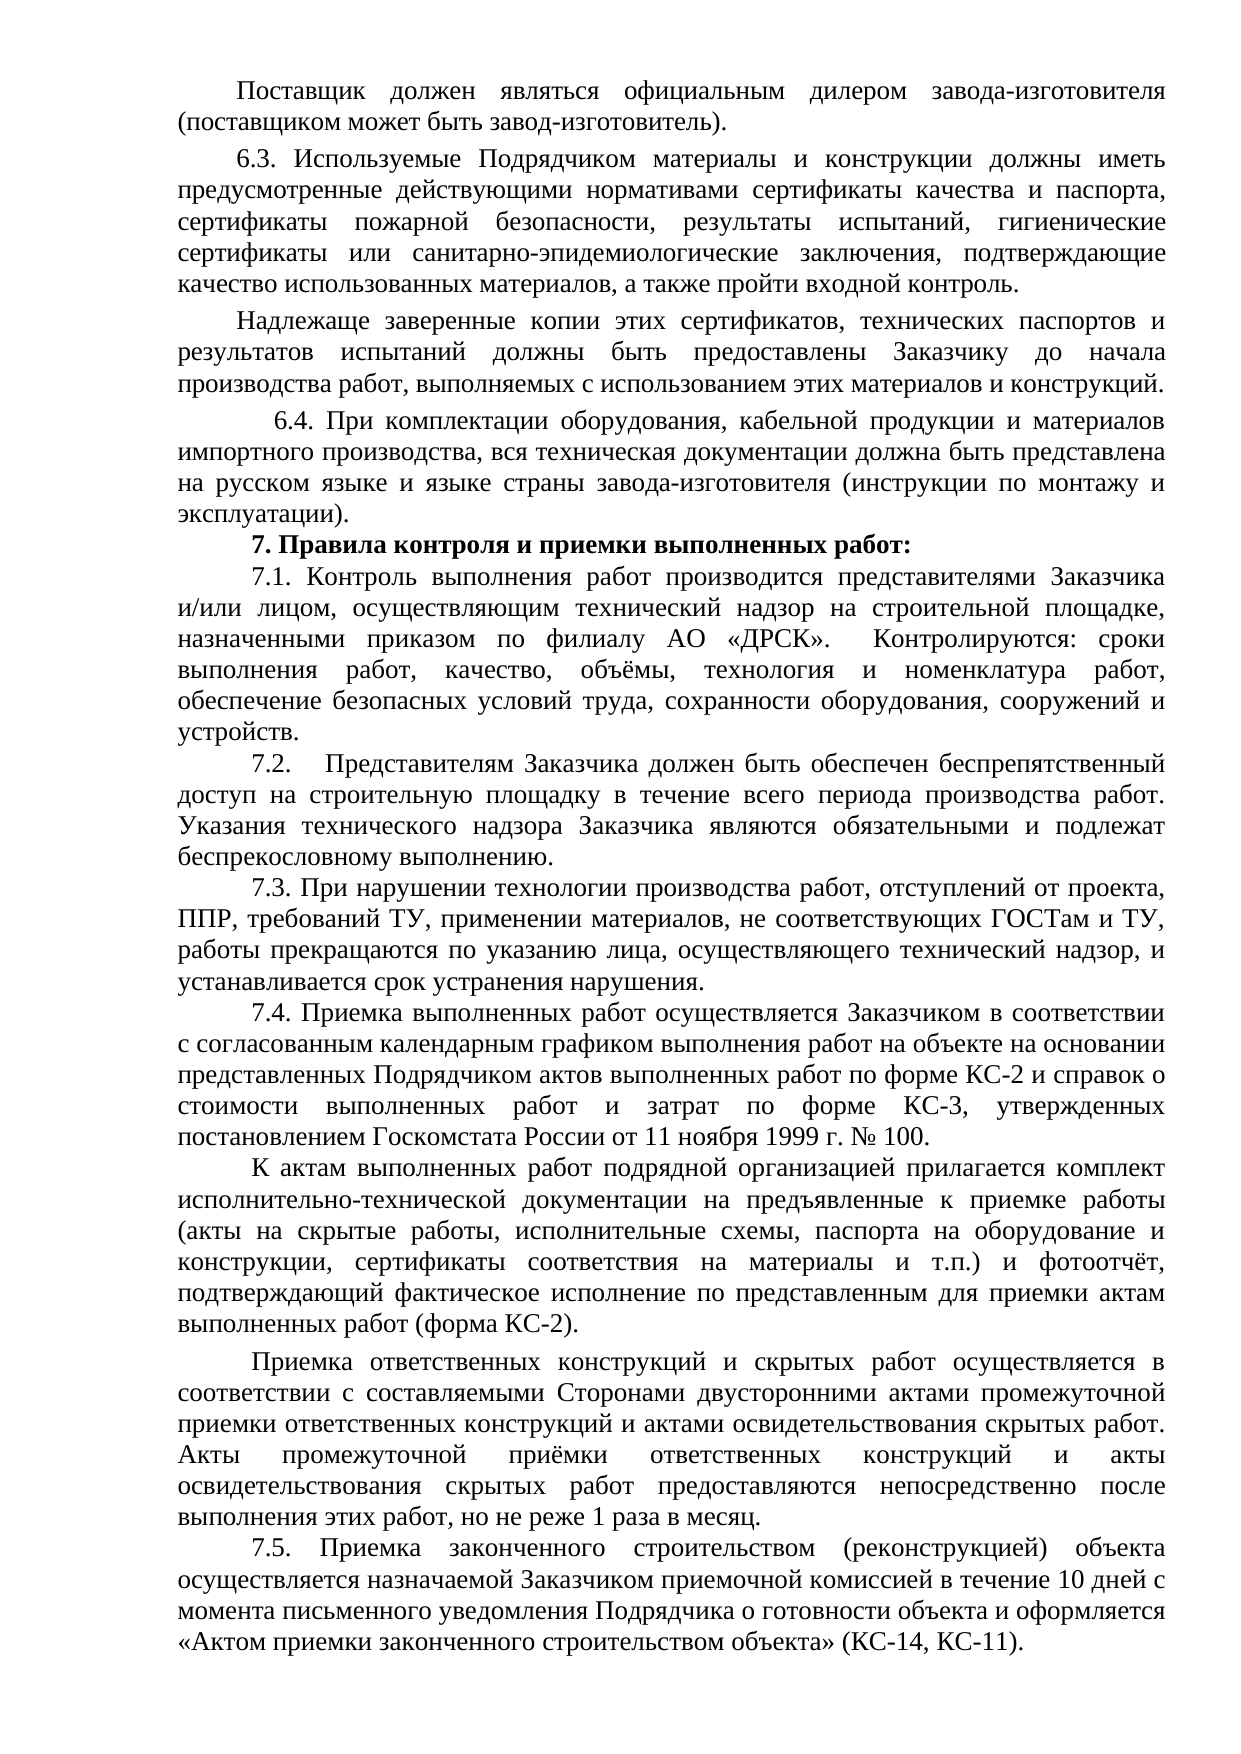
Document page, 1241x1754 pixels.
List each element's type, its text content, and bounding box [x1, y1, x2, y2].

text 6.3. Используемые Подрядчиком материалы и конструкции должны иметь предусмотренные действующими нормативами сертификаты качества и паспорта, сертификаты пожарной безопасности, результаты испытаний, гигиенические сертификаты или санитарно-эпидемиологические заключения, подтверждающие качество использованных материалов, а также пройти входной контроль. [177, 142, 1167, 298]
text 7.1. Контроль выполнения работ производится представителями Заказчика и/или лицом, осуществляющим технический надзор на строительной площадке, назначенными приказом по филиалу АО «ДРСК». Контролируются: сроки выполнения работ, качество, объёмы, технология и номенклатура работ, обеспечение безопасных условий труда, сохранности оборудования, сооружений и устройств. [177, 560, 1167, 747]
text Надлежаще заверенные копии этих сертификатов, технических паспортов и результатов испытаний должны быть предоставлены Заказчику до начала производства работ, выполняемых с использованием этих материалов и конструкций. [177, 304, 1167, 398]
text Приемка ответственных конструкций и скрытых работ осуществляется в соответствии с составляемыми Сторонами двусторонними актами промежуточной приемки ответственных конструкций и актами освидетельствования скрытых работ. Акты промежуточной приёмки ответственных конструкций и акты освидетельствования скрытых работ предоставляются непосредственно после выполнения этих работ, но не реже 1 раза в месяц. [177, 1345, 1167, 1532]
text 7.2. Представителям Заказчика должен быть обеспечен беспрепятственный доступ на строительную площадку в течение всего периода производства работ. Указания технического надзора Заказчика являются обязательными и подлежат беспрекословному выполнению. [177, 747, 1167, 871]
text Поставщик должен являться официальным дилером завода-изготовителя (поставщиком может быть завод-изготовитель). [177, 74, 1167, 136]
text 7. Правила контроля и приемки выполненных работ: [177, 529, 1167, 560]
text 7.5. Приемка законченного строительством (реконструкцией) объекта осуществляется назначаемой Заказчиком приемочной комиссией в течение 10 дней с момента письменного уведомления Подрядчика о готовности объекта и оформляется «Актом приемки законченного строительством объекта» (КС-14, КС-11). [177, 1532, 1167, 1656]
text К актам выполненных работ подрядной организацией прилагается комплект исполнительно-технической документации на предъявленные к приемке работы (акты на скрытые работы, исполнительные схемы, паспорта на оборудование и конструкции, сертификаты соответствия на материалы и т.п.) и фотоотчёт, подтверждающий фактическое исполнение по представленным для приемки актам выполненных работ (форма КС-2). [177, 1152, 1167, 1338]
text 6.4. При комплектации оборудования, кабельной продукции и материалов импортного производства, вся техническая документации должна быть представлена на русском языке и языке страны завода-изготовителя (инструкции по монтажу и эксплуатации). [177, 404, 1167, 529]
text 7.3. При нарушении технологии производства работ, отступлений от проекта, ППР, требований ТУ, применении материалов, не соответствующих ГОСТам и ТУ, работы прекращаются по указанию лица, осуществляющего технический надзор, и устанавливается срок устранения нарушения. [177, 871, 1167, 996]
text 7.4. Приемка выполненных работ осуществляется Заказчиком в соответствии с согласованным календарным графиком выполнения работ на объекте на основании представленных Подрядчиком актов выполненных работ по форме КС-2 и справок о стоимости выполненных работ и затрат по форме КС-3, утвержденных постановлением Госкомстата России от 11 ноября 1999 г. № 100. [177, 996, 1167, 1152]
